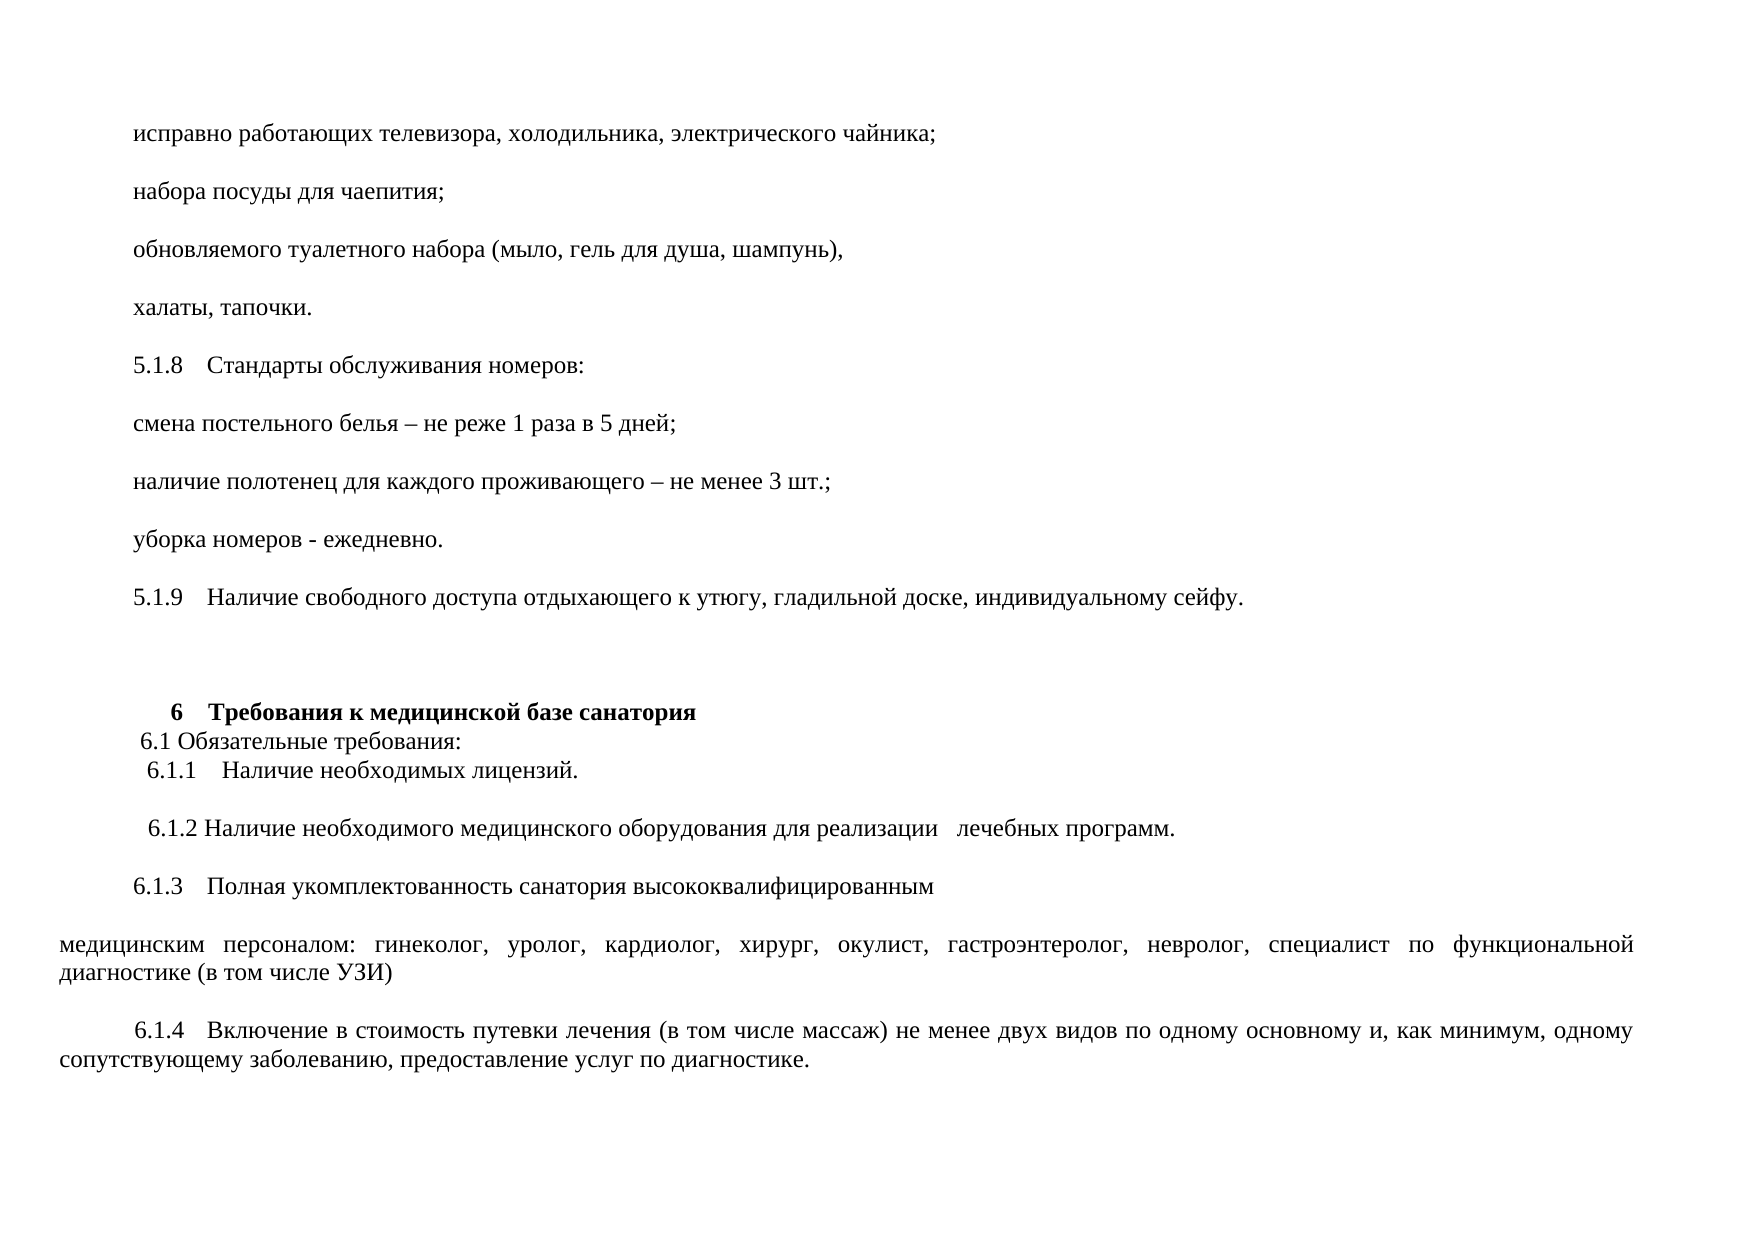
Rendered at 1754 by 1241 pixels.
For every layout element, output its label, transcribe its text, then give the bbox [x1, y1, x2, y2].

text халаты, тапочки. [59, 292, 1636, 321]
text обновляемого туалетного набора (мыло, гель для душа, шампунь), [59, 234, 1636, 263]
text 5.1.9 Наличие свободного доступа отдыхающего к утюгу, гладильной доске, индивидуальному сейфу. [59, 582, 1636, 610]
text 5.1.8 Стандарты обслуживания номеров: [59, 350, 1636, 379]
text 6.1.2 Наличие необходимого медицинского оборудования для реализации лечебных программ. [148, 813, 1636, 842]
list Включение в стоимость путевки лечения (в том числе массаж) не менее двух видов по одному основному и, как минимум, одному сопутствующему заболеванию, предоставление услуг по диагностике. [59, 1015, 1636, 1073]
text набора посуды для чаепития; [59, 176, 1636, 205]
text уборка номеров - ежедневно. [59, 524, 1636, 552]
text медицинским персоналом: гинеколог, уролог, кардиолог, хирург, окулист, гастроэнтеролог, невролог, специалист по функциональной диагностике (в том числе УЗИ) [59, 929, 1636, 986]
list Наличие необходимых лицензий. [147, 755, 1636, 784]
text наличие полотенец для каждого проживающего – не менее 3 шт.; [59, 466, 1636, 494]
list Обязательные требования: [140, 726, 1636, 755]
list Полная укомплектованность санатория высококвалифицированным [133, 871, 1636, 899]
text исправно работающих телевизора, холодильника, электрического чайника; [59, 118, 1636, 147]
text смена постельного белья – не реже 1 раза в 5 дней; [59, 408, 1636, 437]
list Требования к медицинской базе санатория [170, 697, 1636, 726]
